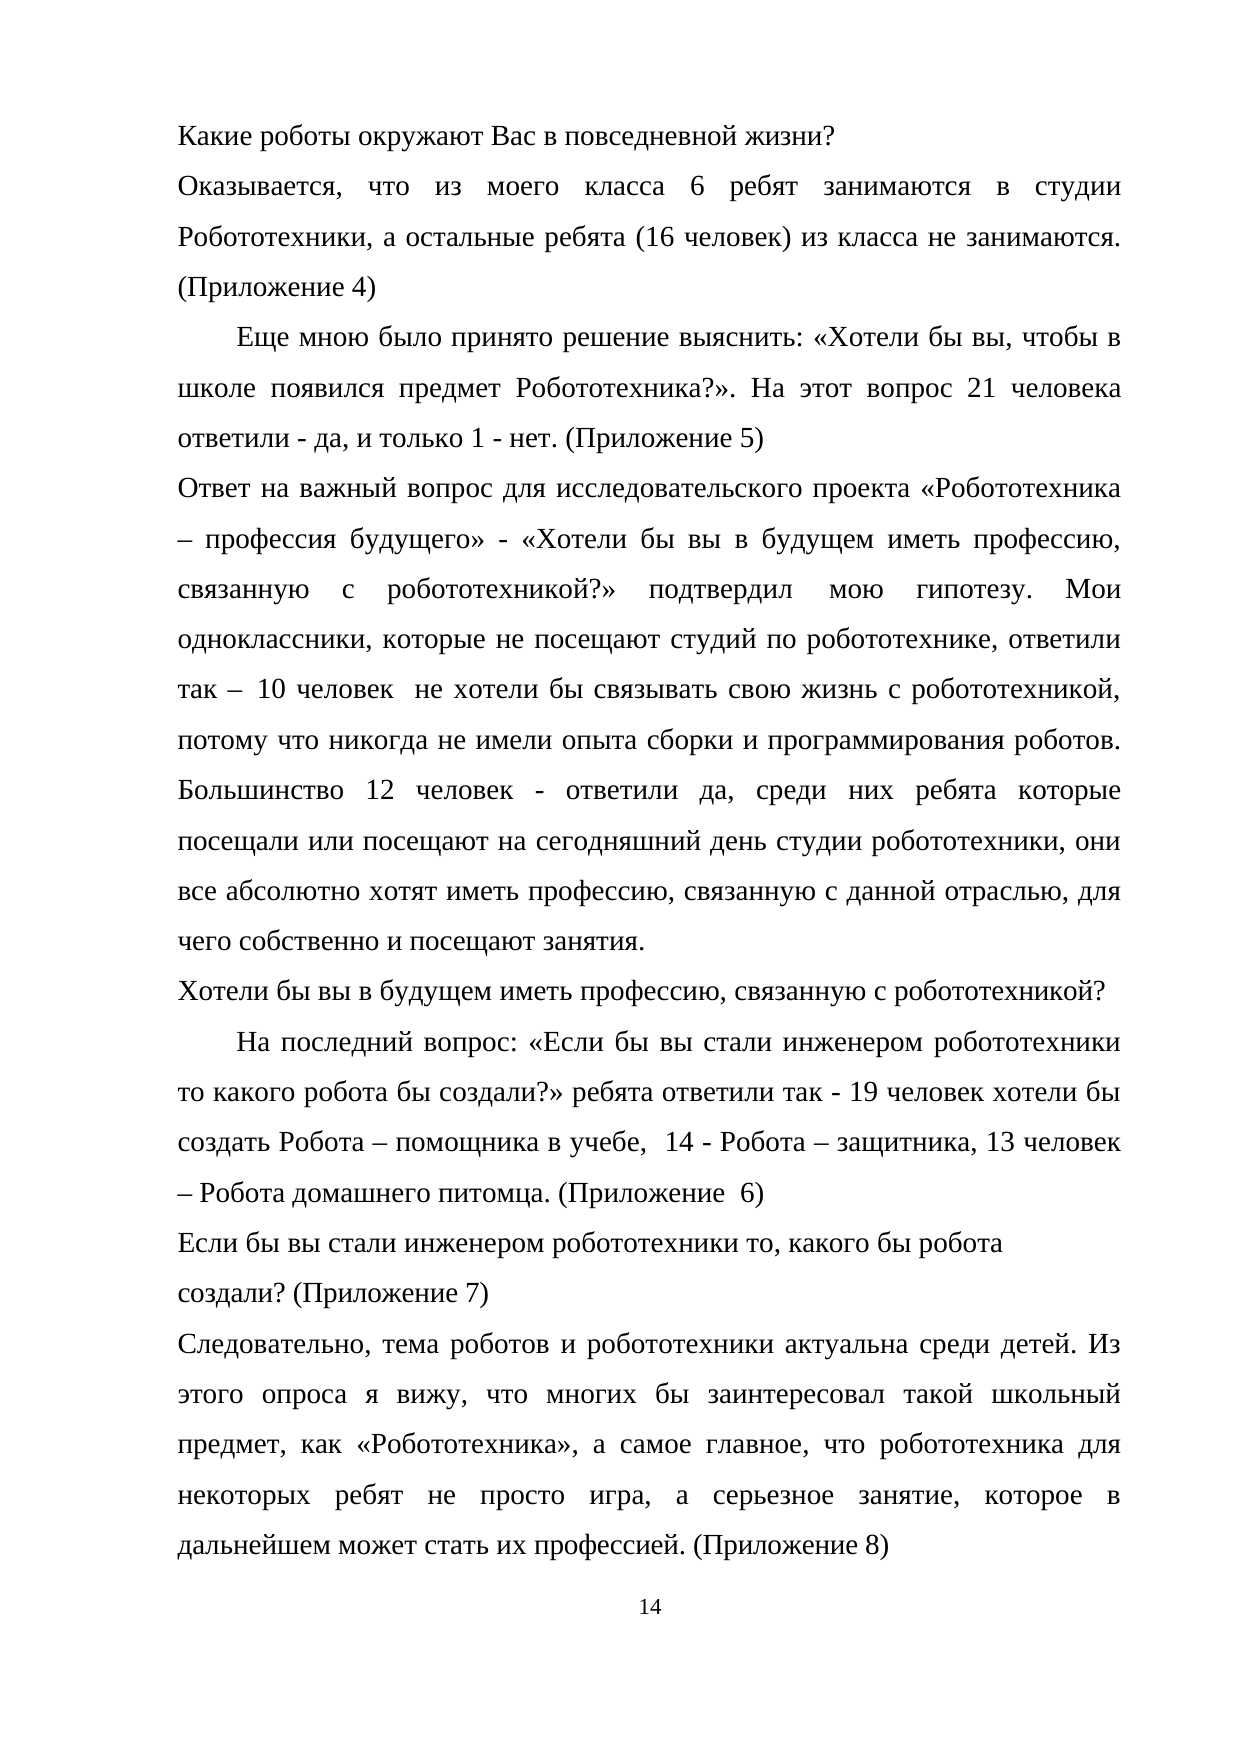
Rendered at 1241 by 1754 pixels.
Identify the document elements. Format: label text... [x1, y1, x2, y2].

text На последний вопрос: «Если бы вы стали инженером робототехники то какого робота бы создали?» ребята ответили так - 19 человек хотели бы создать Робота – помощника в учебе, 14 - Робота – защитника, 13 человек – Робота домашнего питомца. (Приложение 6) [177, 1024, 1122, 1208]
text Если бы вы стали инженером робототехники то, какого бы робота создали? (Приложение 7) [177, 1225, 1033, 1309]
text Какие роботы окружают Вас в повседневной жизни? [177, 118, 1122, 152]
text Хотели бы вы в будущем иметь профессию, связанную с робототехникой? [177, 973, 1122, 1007]
text Еще мною было принято решение выяснить: «Хотели бы вы, чтобы в школе появился предмет Робототехника?». На этот вопрос 21 человека ответили - да, и только 1 - нет. (Приложение 5) [177, 319, 1122, 454]
text Следовательно, тема роботов и робототехники актуальна среди детей. Из этого опроса я вижу, что многих бы заинтересовал такой школьный предмет, как «Робототехника», а самое главное, что робототехника для некоторых ребят не просто игра, а серьезное занятие, которое в дальнейшем может стать их профессией. (Приложение 8) [177, 1326, 1122, 1561]
text Оказывается, что из моего класса 6 ребят занимаются в студии Робототехники, а остальные ребята (16 человек) из класса не занимаются. (Приложение 4) [177, 168, 1122, 303]
text Ответ на важный вопрос для исследовательского проекта «Робототехника – профессия будущего» - «Хотели бы вы в будущем иметь профессию, связанную с робототехникой?» подтвердил мою гипотезу. Мои одноклассники, которые не посещают студий по робототехнике, ответили так – 10 человек не хотели бы связывать свою жизнь с робототехникой, потому что никогда не имели опыта сборки и программирования роботов. Большинство 12 человек - ответили да, среди них ребята которые посещали или посещают на сегодняшний день студии робототехники, они все абсолютно хотят иметь профессию, связанную с данной отраслью, для чего собственно и посещают занятия. [177, 470, 1122, 957]
